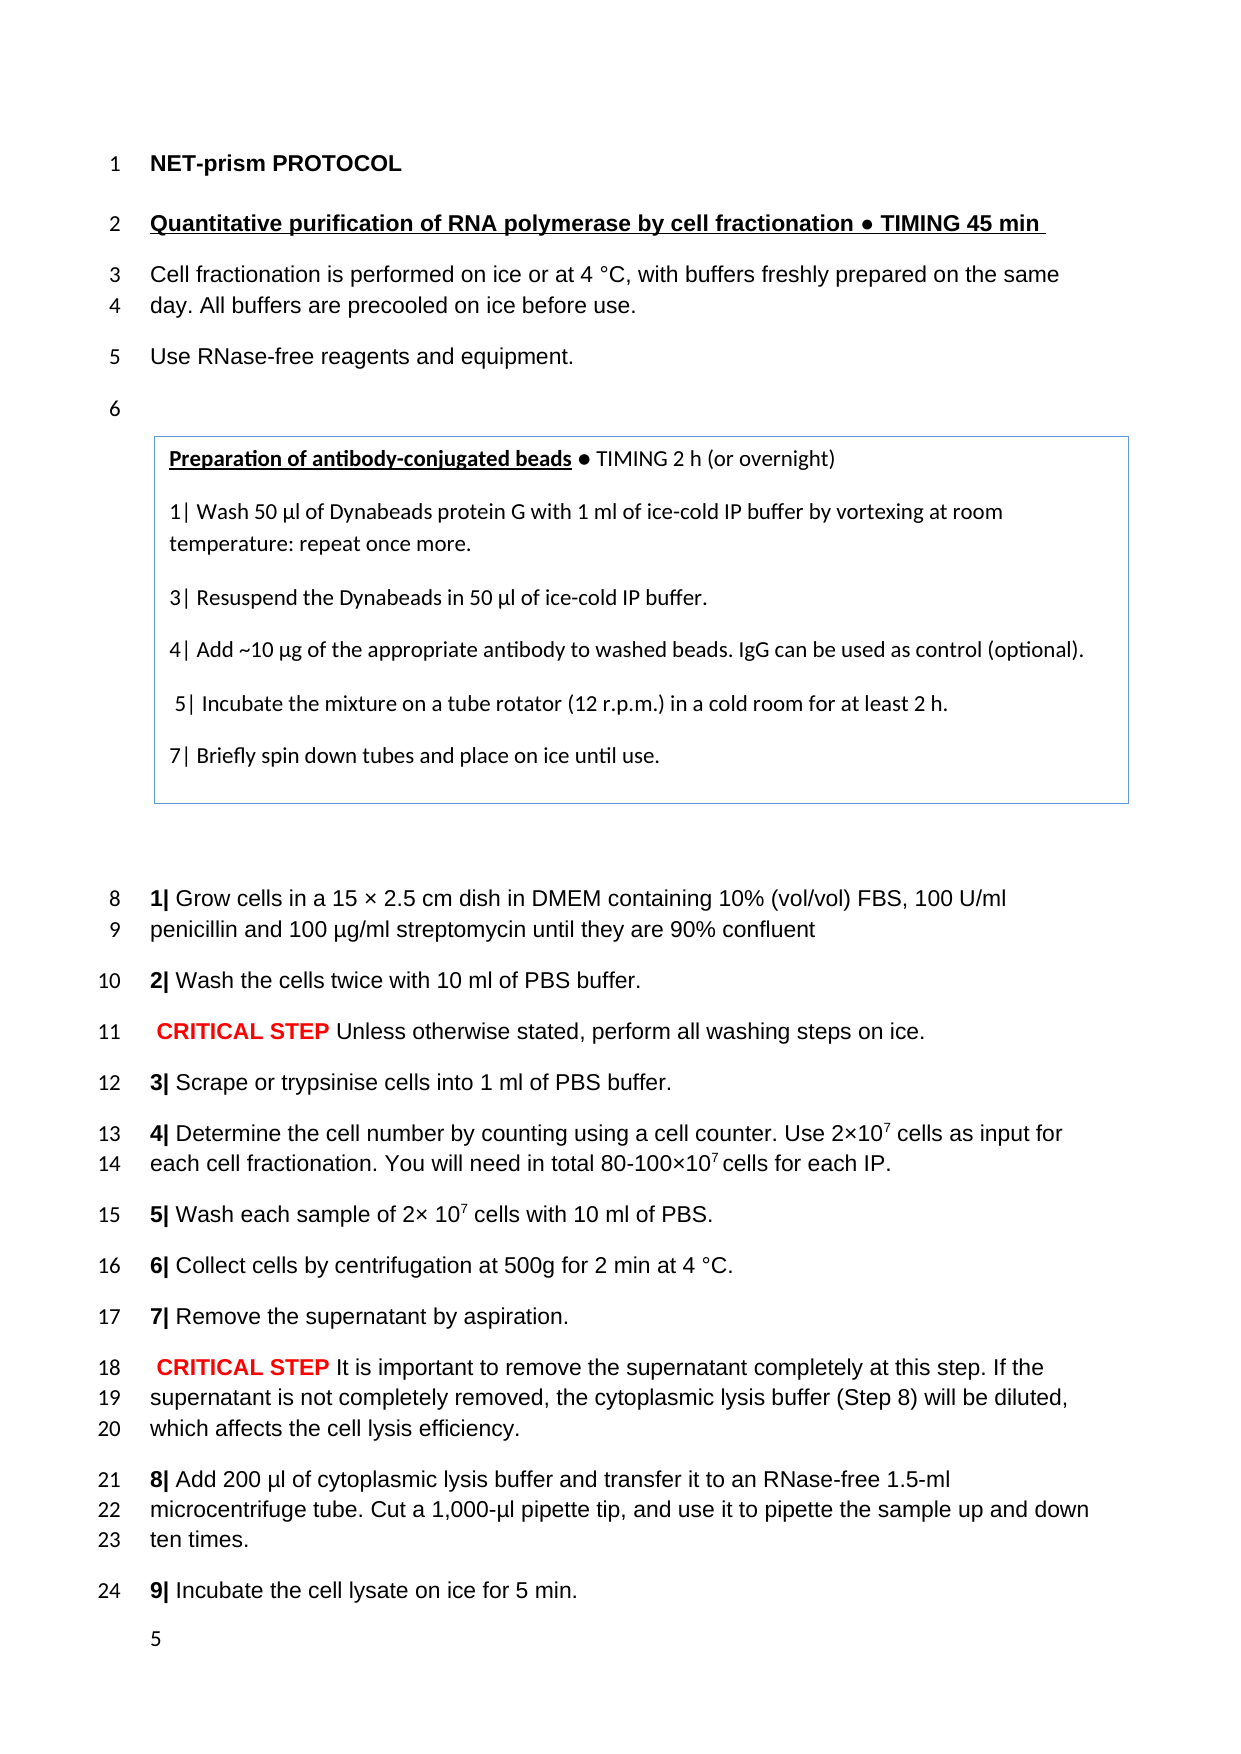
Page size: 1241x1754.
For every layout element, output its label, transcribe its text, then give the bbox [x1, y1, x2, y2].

text 8| Add 200 µl of cytoplasmic lysis buffer and transfer it to an RNase-free 1.5-ml microcentrifuge tube. Cut a 1,000-µl pipette tip, and use it to pipette the sample up and down ten times. [150, 1466, 1090, 1552]
text NET-prism PROTOCOL [150, 150, 1090, 176]
text Quantitative purification of RNA polymerase by cell fractionation ● TIMING 45 min [150, 210, 1090, 237]
text 5| Wash each sample of 2× 107 cells with 10 ml of PBS. [150, 1201, 1090, 1227]
text 3| Scrape or trypsinise cells into 1 ml of PBS buffer. [150, 1069, 1090, 1095]
text 4| Determine the cell number by counting using a cell counter. Use 2×107 cells as input for each cell fractionation. You will need in total 80-100×107 cells for each IP. [150, 1120, 1090, 1176]
text 6| Collect cells by centrifugation at 500g for 2 min at 4 °C. [150, 1252, 1090, 1278]
text CRITICAL STEP Unless otherwise stated, perform all washing steps on ice. [150, 1018, 1090, 1044]
text CRITICAL STEP It is important to remove the supernatant completely at this step. If the supernatant is not completely removed, the cytoplasmic lysis buffer (Step 8) will be diluted, which affects the cell lysis efficiency. [150, 1354, 1090, 1441]
text 1| Grow cells in a 15 × 2.5 cm dish in DMEM containing 10% (vol/vol) FBS, 100 U/ml penicillin and 100 µg/ml streptomycin until they are 90% confluent [150, 885, 1090, 942]
text 2| Wash the cells twice with 10 ml of PBS buffer. [150, 967, 1090, 993]
text Cell fractionation is performed on ice or at 4 °C, with buffers freshly prepared on the same day. All buffers are precooled on ice before use. [150, 261, 1090, 318]
text Use RNase-free reagents and equipment. [150, 343, 1090, 369]
text 9| Incubate the cell lysate on ice for 5 min. [150, 1577, 1090, 1603]
text 7| Remove the supernatant by aspiration. [150, 1303, 1090, 1329]
